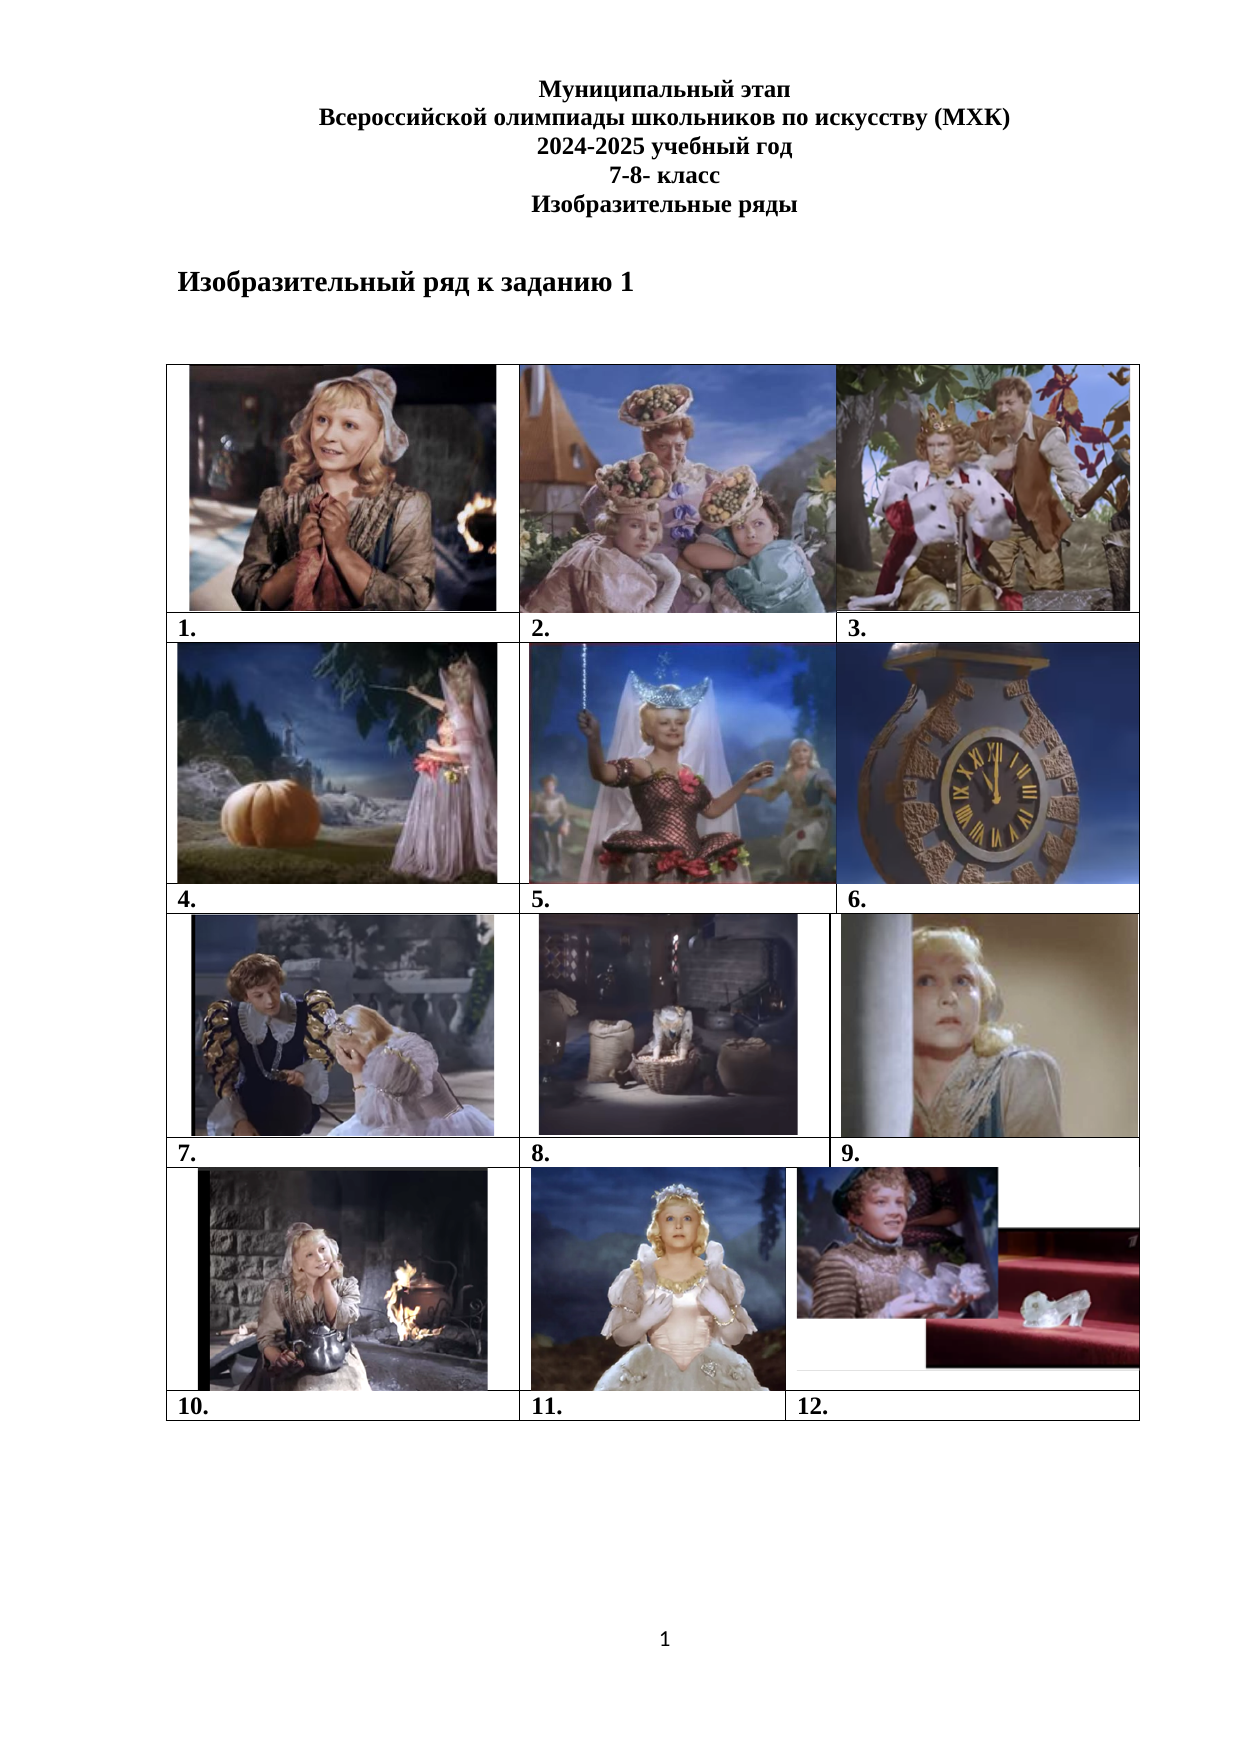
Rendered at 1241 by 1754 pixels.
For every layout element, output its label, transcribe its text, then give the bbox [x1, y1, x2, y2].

table_cell 12. [786, 1391, 1139, 1420]
picture [197, 1167, 488, 1391]
table_cell 4. [167, 884, 519, 913]
table_cell 10. [167, 1391, 519, 1420]
table_cell [167, 643, 177, 883]
table_cell [167, 1168, 197, 1390]
table_cell [786, 1168, 1139, 1390]
table_cell 11. [520, 1391, 785, 1420]
table_cell [520, 643, 529, 883]
table_cell 5. [520, 884, 836, 913]
picture [177, 643, 498, 884]
picture [796, 1167, 1140, 1372]
table_cell 1. [167, 613, 519, 642]
picture [529, 643, 1139, 884]
picture [531, 1167, 786, 1391]
picture [191, 914, 495, 1136]
table_cell [520, 1168, 531, 1390]
text Изобразительный ряд к заданию 1 [177, 264, 1152, 298]
table_cell [831, 914, 841, 1137]
picture [538, 914, 798, 1135]
picture [841, 914, 1138, 1137]
table_cell [498, 643, 519, 883]
table_header [837, 365, 1139, 612]
table_cell [520, 914, 829, 1137]
table_cell 6. [837, 884, 1139, 913]
table_cell 9. [831, 1138, 1139, 1167]
table_cell 8. [520, 1138, 829, 1167]
table_header [167, 365, 519, 612]
table_cell [488, 1168, 519, 1390]
table_cell [167, 914, 519, 1137]
picture [189, 365, 497, 611]
table_cell 3. [837, 613, 1139, 642]
table_cell 7. [167, 1138, 519, 1167]
picture [519, 365, 1131, 613]
table_cell 2. [520, 613, 836, 642]
